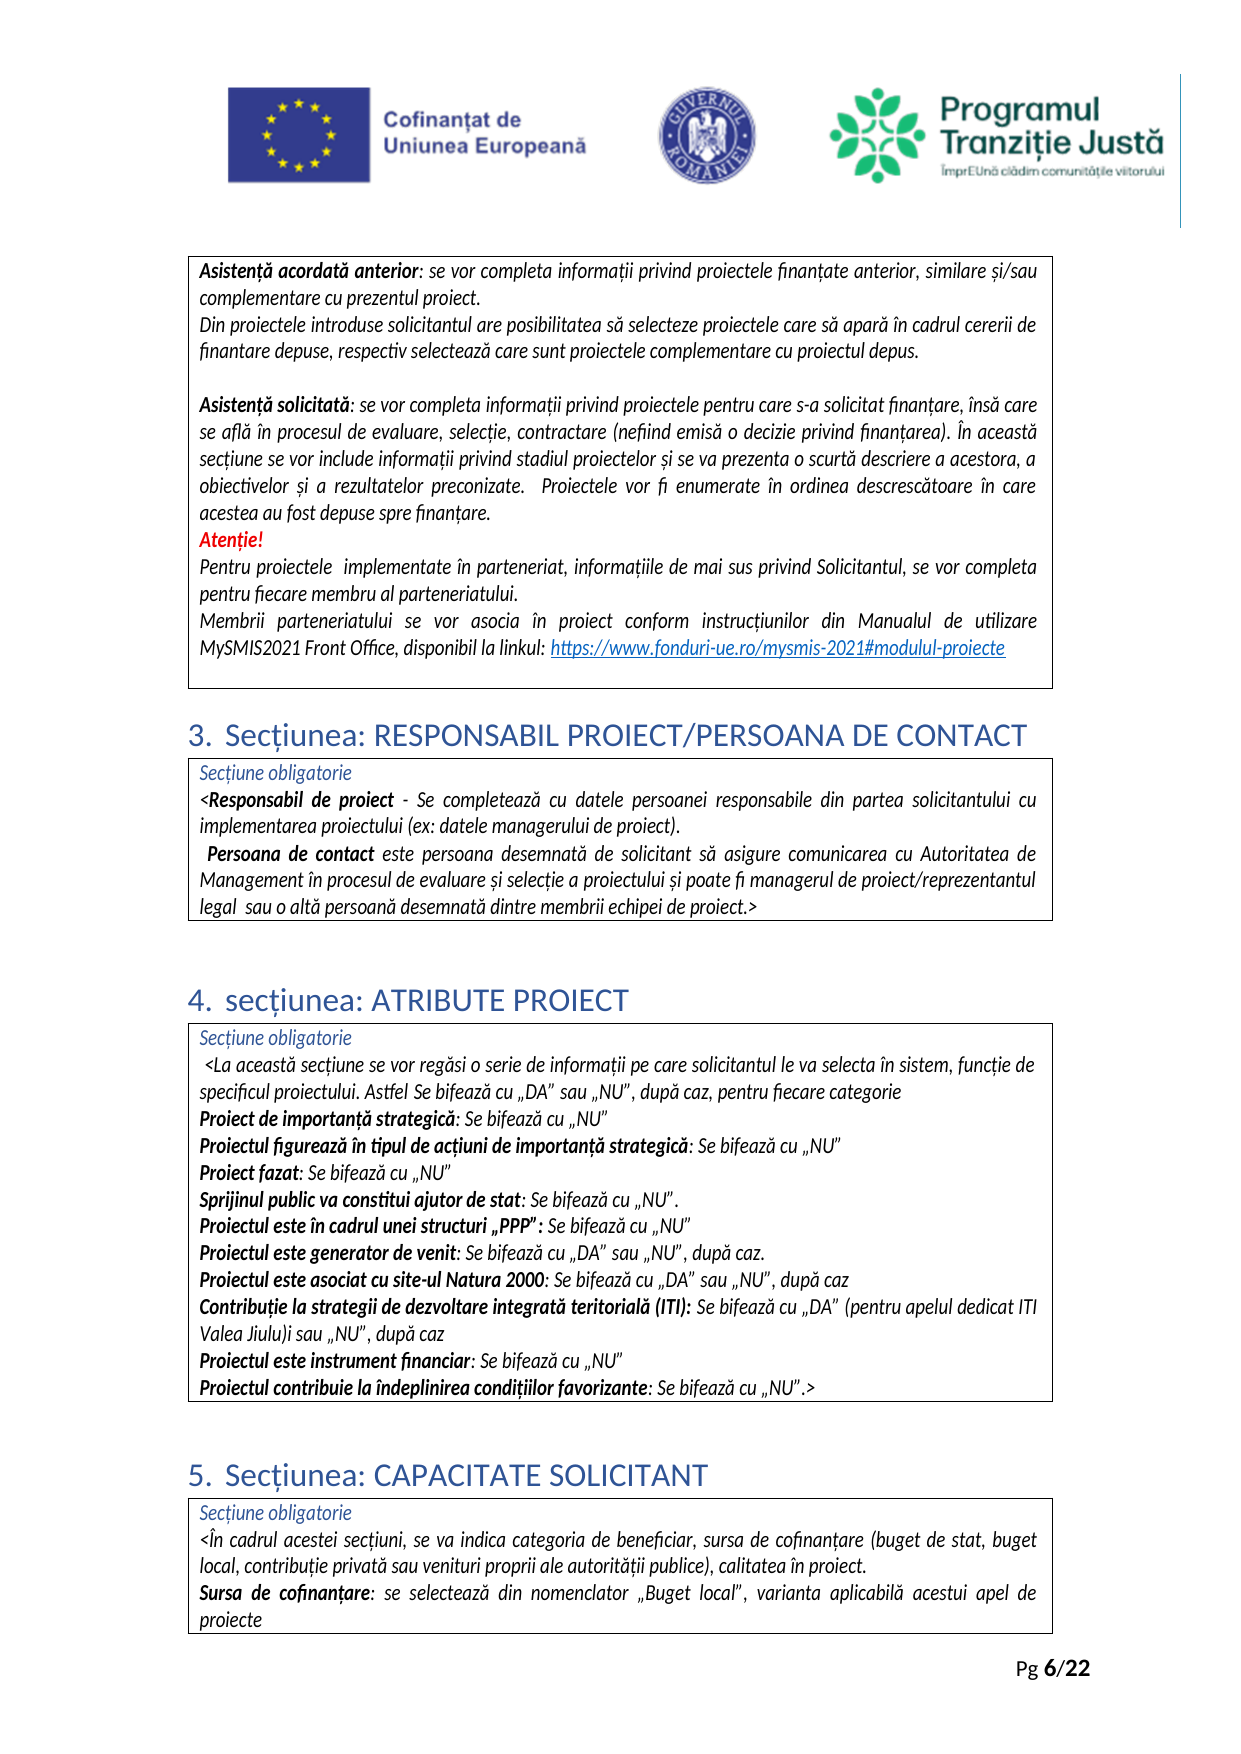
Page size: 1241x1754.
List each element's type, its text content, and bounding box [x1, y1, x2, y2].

table_header Secțiune obligatorie <La această secțiune se vor regăsi o serie de informații pe care solicitantul le va selecta în sistem, funcție de specificul proiectului. Astfel Se bifează cu „DA” sau „NU”, după caz, pentru fiecare categorie Proiect de importanță strategică: Se bifează cu „NU” Proiectul figurează în tipul de acțiuni de importanță strategică: Se bifează cu „NU” Proiect fazat: Se bifează cu „NU” Sprijinul public va constitui ajutor de stat: Se bifează cu „NU”. Proiectul este în cadrul unei structuri „PPP”: Se bifează cu „NU” Proiectul este generator de venit: Se bifează cu „DA” sau „NU”, după caz. Proiectul este asociat cu site-ul Natura 2000: Se bifează cu „DA” sau „NU”, după caz Contribuție la strategii de dezvoltare integrată teritorială (ITI): Se bifează cu „DA” (pentru apelul dedicat ITI Valea Jiulu)i sau „NU”, după caz Proiectul este instrument financiar: Se bifează cu „NU” Proiectul contribuie la îndeplinirea condițiilor favorizante: Se bifează cu „NU”.> [189, 1024, 1052, 1401]
picture [227, 86, 1167, 188]
subtitle Secțiunea: CAPACITATE SOLICITANT [187, 1454, 1090, 1494]
subtitle secțiunea: ATRIBUTE PROIECT [187, 979, 1090, 1020]
subtitle Secțiunea: RESPONSABIL PROIECT/PERSOANA DE CONTACT [187, 714, 1090, 754]
table_header Secțiune obligatorie <Responsabil de proiect - Se completează cu datele persoanei responsabile din partea solicitantului cu implementarea proiectului (ex: datele managerului de proiect). Persoana de contact este persoana desemnată de solicitant să asigure comunicarea cu Autoritatea de Management în procesul de evaluare și selecție a proiectului și poate fi managerul de proiect/reprezentantul legal sau o altă persoană desemnată dintre membrii echipei de proiect.> [189, 759, 1052, 920]
